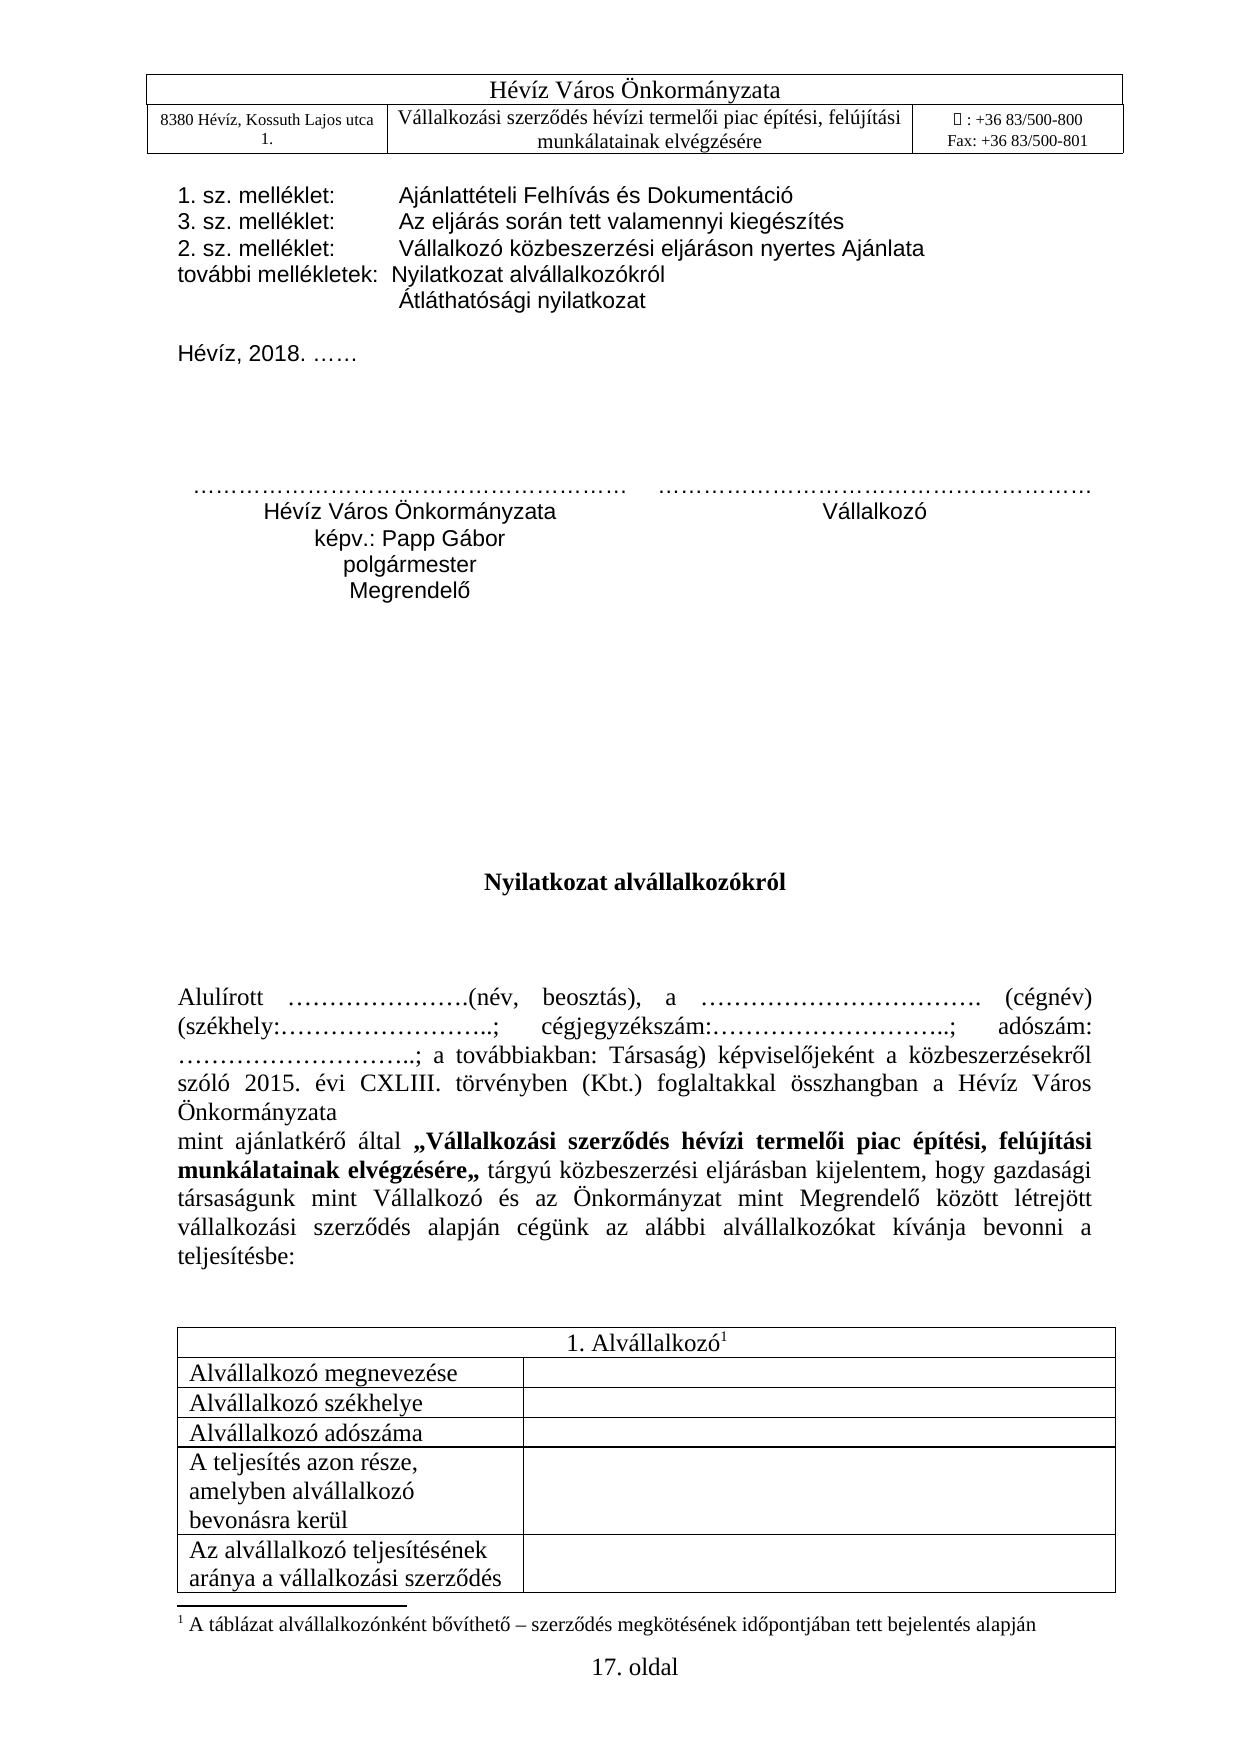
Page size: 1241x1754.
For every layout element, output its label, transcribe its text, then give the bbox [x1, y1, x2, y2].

table_cell [524, 1535, 1115, 1592]
text Nyilatkozat alvállalkozókról [177, 867, 1092, 896]
text 2. sz. melléklet: Vállalkozó közbeszerzési eljáráson nyertes Ajánlata [177, 235, 1092, 261]
table_cell Alvállalkozó megnevezése [178, 1358, 523, 1387]
table_cell Alvállalkozó székhelye [178, 1388, 523, 1417]
table_header ………………………………………………… [642, 472, 1107, 498]
table_cell [524, 1388, 1115, 1417]
table_cell Vállalkozó [642, 498, 1107, 604]
text további mellékletek: Nyilatkozat alvállalkozókról [177, 261, 1092, 287]
table_header 1. Alvállalkozó [178, 1328, 1115, 1357]
text Hévíz, 2018. …… [177, 340, 1092, 366]
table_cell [178, 1535, 523, 1592]
text Átláthatósági nyilatkozat [177, 287, 1092, 314]
text Alulírott ………………….(név, beosztás), a ……………………………. (cégnév) (székhely:……………………..; cégjegyzékszám:………………………..; adószám:………………………..; a továbbiakban: Társaság) képviselőjeként a közbeszerzésekről szóló 2015. évi CXLIII. törvényben (Kbt.) foglaltakkal összhangban a Hévíz Város Önkormányzata [177, 982, 1092, 1126]
table_header ………………………………………………… [177, 472, 642, 498]
text 1. sz. melléklet: Ajánlattételi Felhívás és Dokumentáció [177, 182, 1092, 208]
table_cell [524, 1358, 1115, 1387]
table_cell [524, 1448, 1115, 1534]
table_cell Hévíz Város Önkormányzata képv.: Papp Gábor polgármester Megrendelő [177, 498, 642, 604]
table_cell A teljesítés azon része, amelyben alvállalkozó bevonásra kerül [178, 1448, 523, 1534]
table_cell Alvállalkozó adószáma [178, 1418, 523, 1446]
table_cell [524, 1418, 1115, 1446]
text 3. sz. melléklet: Az eljárás során tett valamennyi kiegészítés [177, 208, 1092, 235]
text mint ajánlatkérő által „Vállalkozási szerződés hévízi termelői piac építési, felújítási munkálatainak elvégzésére„ tárgyú közbeszerzési eljárásban kijelentem, hogy gazdasági társaságunk mint Vállalkozó és az Önkormányzat mint Megrendelő között létrejött vállalkozási szerződés alapján cégünk az alábbi alvállalkozókat kívánja bevonni a teljesítésbe: [177, 1126, 1092, 1298]
